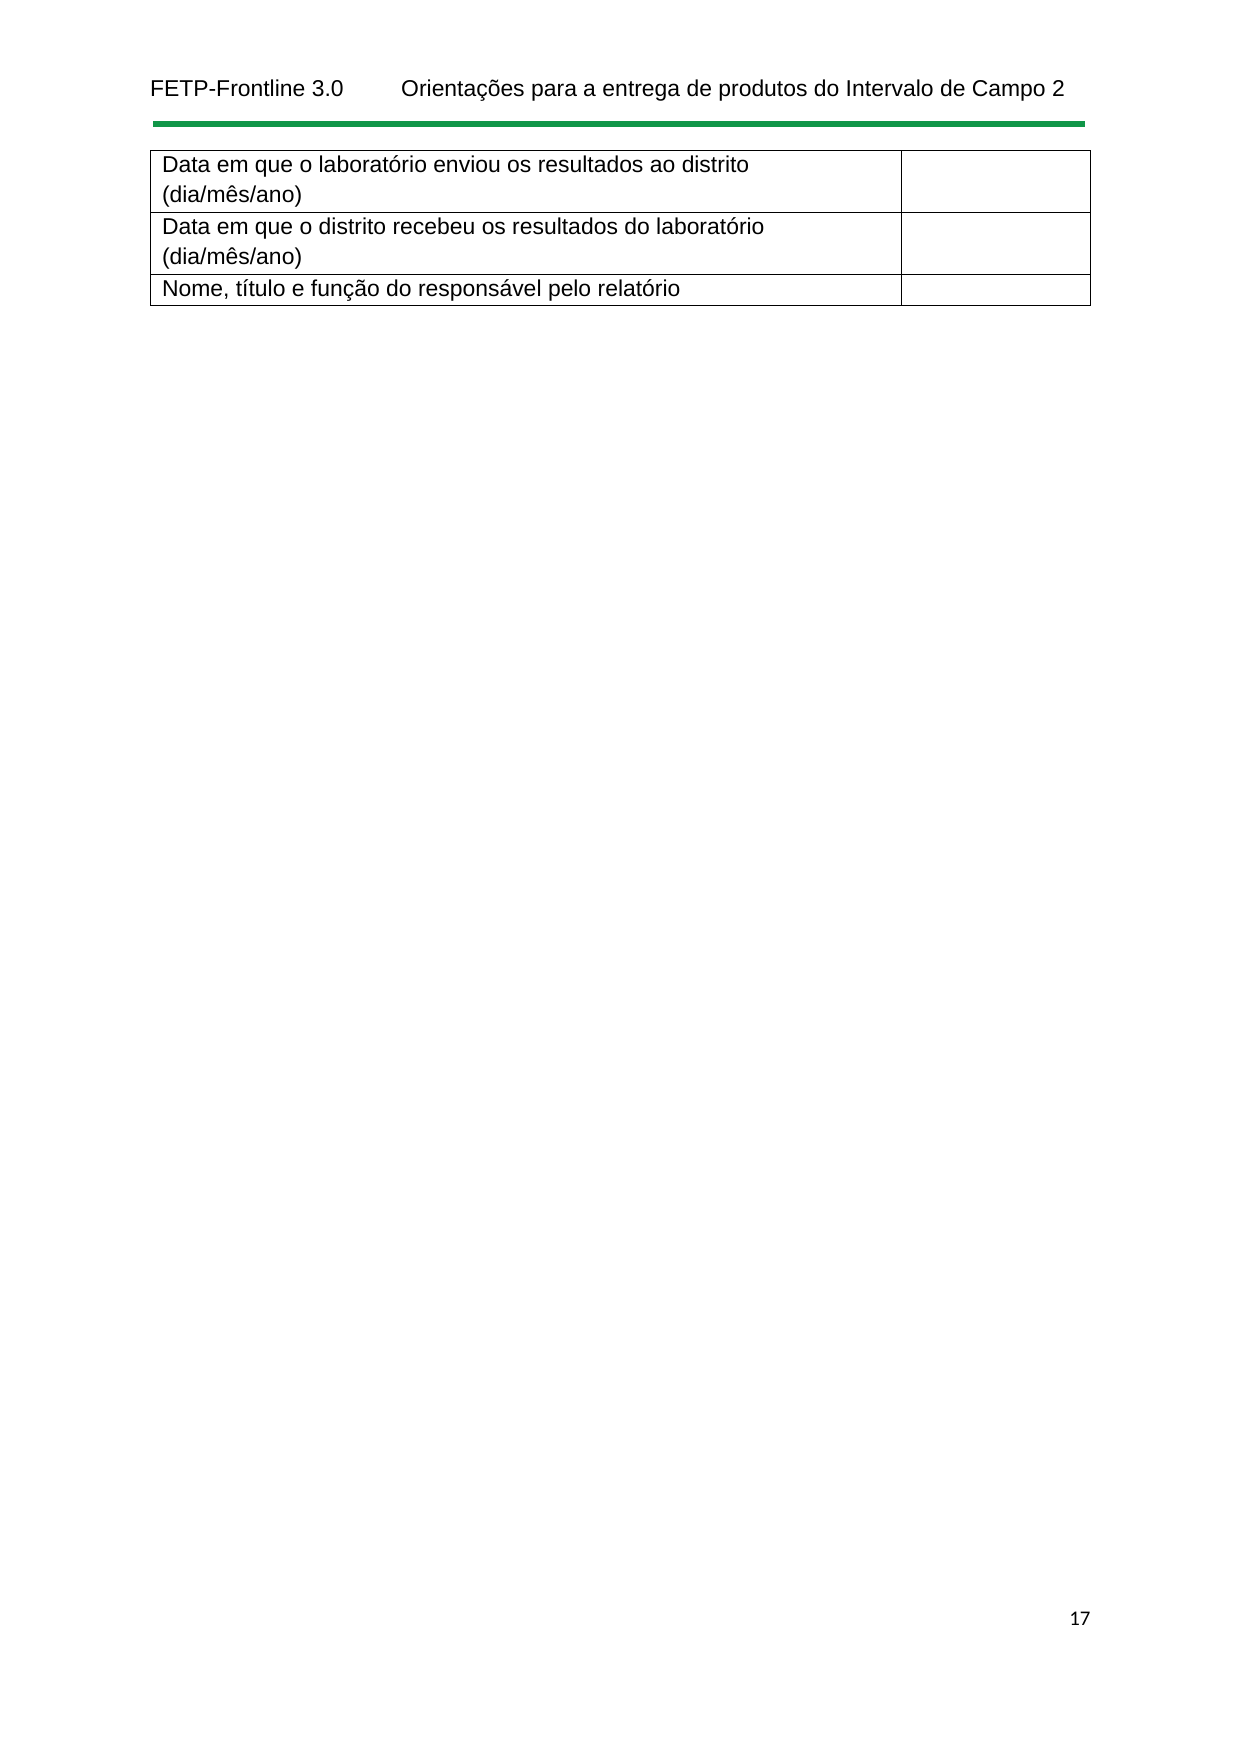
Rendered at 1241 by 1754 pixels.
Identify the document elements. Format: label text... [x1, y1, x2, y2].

table_cell Data em que o laboratório enviou os resultados ao distrito (dia/mês/ano) [151, 151, 901, 212]
table_cell [902, 213, 1090, 274]
table_cell [902, 275, 1090, 305]
table_cell Nome, título e função do responsável pelo relatório [151, 275, 901, 305]
table_cell [902, 151, 1090, 212]
table_cell Data em que o distrito recebeu os resultados do laboratório (dia/mês/ano) [151, 213, 901, 274]
